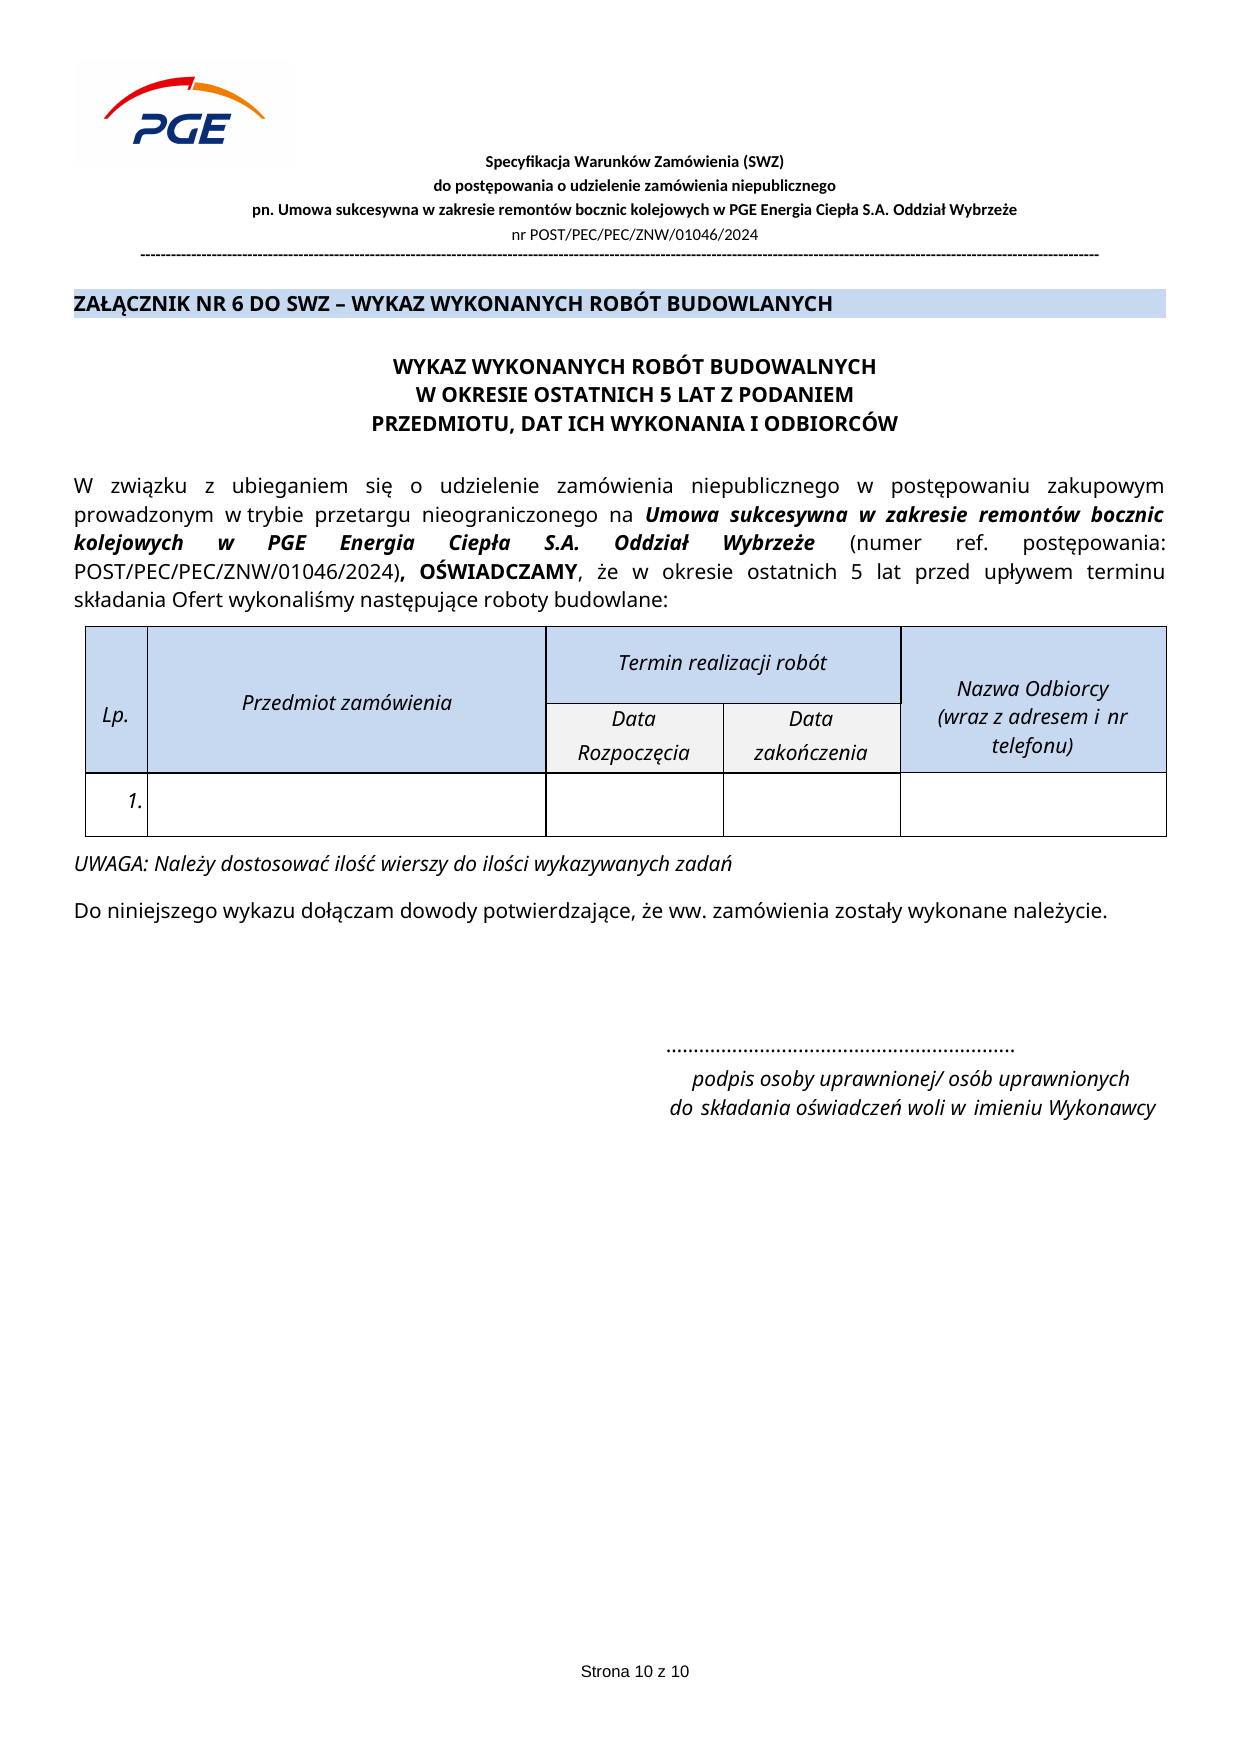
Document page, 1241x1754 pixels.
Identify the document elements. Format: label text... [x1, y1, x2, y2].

table_cell [724, 774, 900, 836]
table_header Termin realizacji robót [547, 627, 900, 703]
table_cell [547, 774, 723, 836]
table_header Przedmiot zamówienia [148, 627, 545, 772]
picture [75, 60, 294, 167]
text podpis osoby uprawnionej/ osób uprawnionych do składania oświadczeń woli w imieniu Wykonawcy [666, 1064, 1159, 1121]
text …….………..….......................................... [666, 998, 1240, 1059]
table_cell [148, 774, 545, 836]
text W związku z ubieganiem się o udzielenie zamówienia niepublicznego w postępowaniu zakupowym prowadzonym w trybie przetargu nieograniczonego na Umowa sukcesywna w zakresie remontów bocznic kolejowych w PGE Energia Ciepła S.A. Oddział Wybrzeże (numer ref. postępowania: POST/PEC/PEC/ZNW/01046/2024), OŚWIADCZAMY, że w okresie ostatnich 5 lat przed upływem terminu składania Ofert wykonaliśmy następujące roboty budowlane: [74, 471, 1166, 614]
text WYKAZ WYKONANYCH ROBÓT BUDOWALNYCH [103, 352, 1166, 381]
subtitle ZAŁĄCZNIK NR 6 DO SWZ – WYKAZ WYKONANYCH ROBÓT BUDOWLANYCH [74, 289, 1166, 318]
text PRZEDMIOTU, DAT ICH WYKONANIA I ODBIORCÓW [103, 409, 1166, 437]
text Do niniejszego wykazu dołączam dowody potwierdzające, że ww. zamówienia zostały wykonane należycie. [74, 896, 1171, 924]
text UWAGA: Należy dostosować ilość wierszy do ilości wykazywanych zadań [74, 849, 1226, 878]
table_cell Data Rozpoczęcia [547, 704, 723, 772]
table_header Nazwa Odbiorcy (wraz z adresem i nr telefonu) [901, 627, 1166, 772]
table_header Lp. [86, 627, 147, 772]
table_cell Data zakończenia [724, 704, 900, 772]
table_cell [86, 774, 147, 836]
text W OKRESIE OSTATNICH 5 LAT Z PODANIEM [103, 381, 1166, 409]
table_cell [901, 773, 1166, 836]
